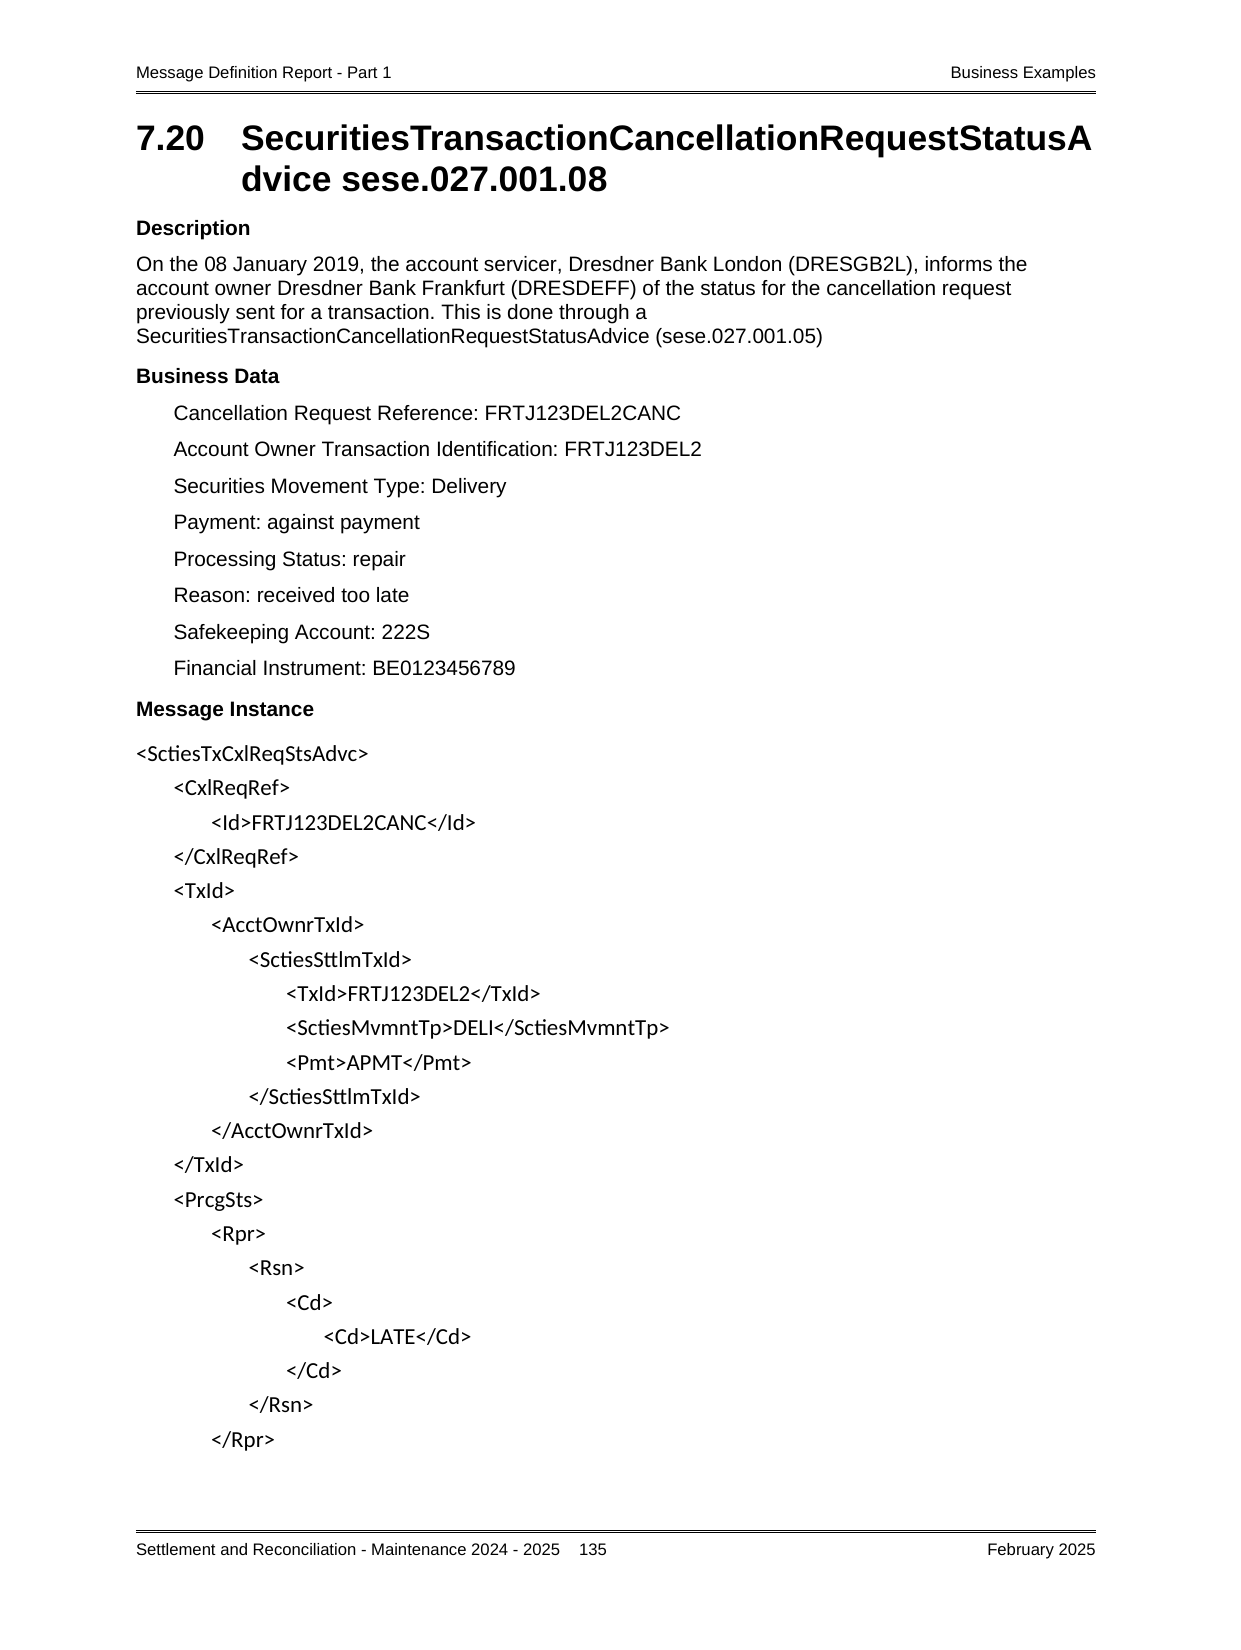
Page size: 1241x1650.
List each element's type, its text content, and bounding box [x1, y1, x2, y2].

text <SctiesMvmntTp>DELI</SctiesMvmntTp> [136, 1013, 1104, 1041]
text Message Instance [136, 697, 1104, 721]
text </Rsn> [136, 1390, 1104, 1418]
text Reason: received too late [173, 583, 1104, 607]
text Securities Movement Type: Delivery [173, 474, 1104, 498]
subtitle SecuritiesTransactionCancellationRequestStatusAdvice sese.027.001.08 [136, 117, 1104, 199]
text <Rsn> [136, 1253, 1104, 1281]
text <TxId>FRTJ123DEL2</TxId> [136, 979, 1104, 1007]
text <Cd> [136, 1288, 1104, 1316]
text Account Owner Transaction Identification: FRTJ123DEL2 [173, 437, 1104, 461]
text <CxlReqRef> [136, 773, 1104, 802]
text <Rpr> [136, 1219, 1104, 1247]
text </Rpr> [136, 1425, 1104, 1453]
text </AcctOwnrTxId> [136, 1116, 1104, 1144]
text <TxId> [136, 876, 1104, 904]
text </Cd> [136, 1356, 1104, 1384]
text <Pmt>APMT</Pmt> [136, 1048, 1104, 1076]
text Financial Instrument: BE0123456789 [173, 656, 1104, 680]
text </TxId> [136, 1151, 1104, 1178]
text <Cd>LATE</Cd> [136, 1322, 1104, 1350]
text <AcctOwnrTxId> [136, 911, 1104, 939]
text Description [136, 215, 1104, 239]
text <PrcgSts> [136, 1185, 1104, 1213]
text Payment: against payment [173, 510, 1104, 534]
text </CxlReqRef> [136, 842, 1104, 870]
text <SctiesSttlmTxId> [136, 945, 1104, 973]
text Processing Status: repair [173, 547, 1104, 571]
text <Id>FRTJ123DEL2CANC</Id> [136, 808, 1104, 836]
text Business Data [136, 364, 1104, 388]
text Safekeeping Account: 222S [173, 619, 1104, 643]
text On the 08 January 2019, the account servicer, Dresdner Bank London (DRESGB2L), informs the account owner Dresdner Bank Frankfurt (DRESDEFF) of the status for the cancellation request previously sent for a transaction. This is done through a SecuritiesTransactionCancellationRequestStatusAdvice (sese.027.001.05) [136, 252, 1104, 348]
text Cancellation Request Reference: FRTJ123DEL2CANC [173, 401, 1104, 425]
text <SctiesTxCxlReqStsAdvc> [136, 739, 1104, 767]
text </SctiesSttlmTxId> [136, 1082, 1104, 1110]
